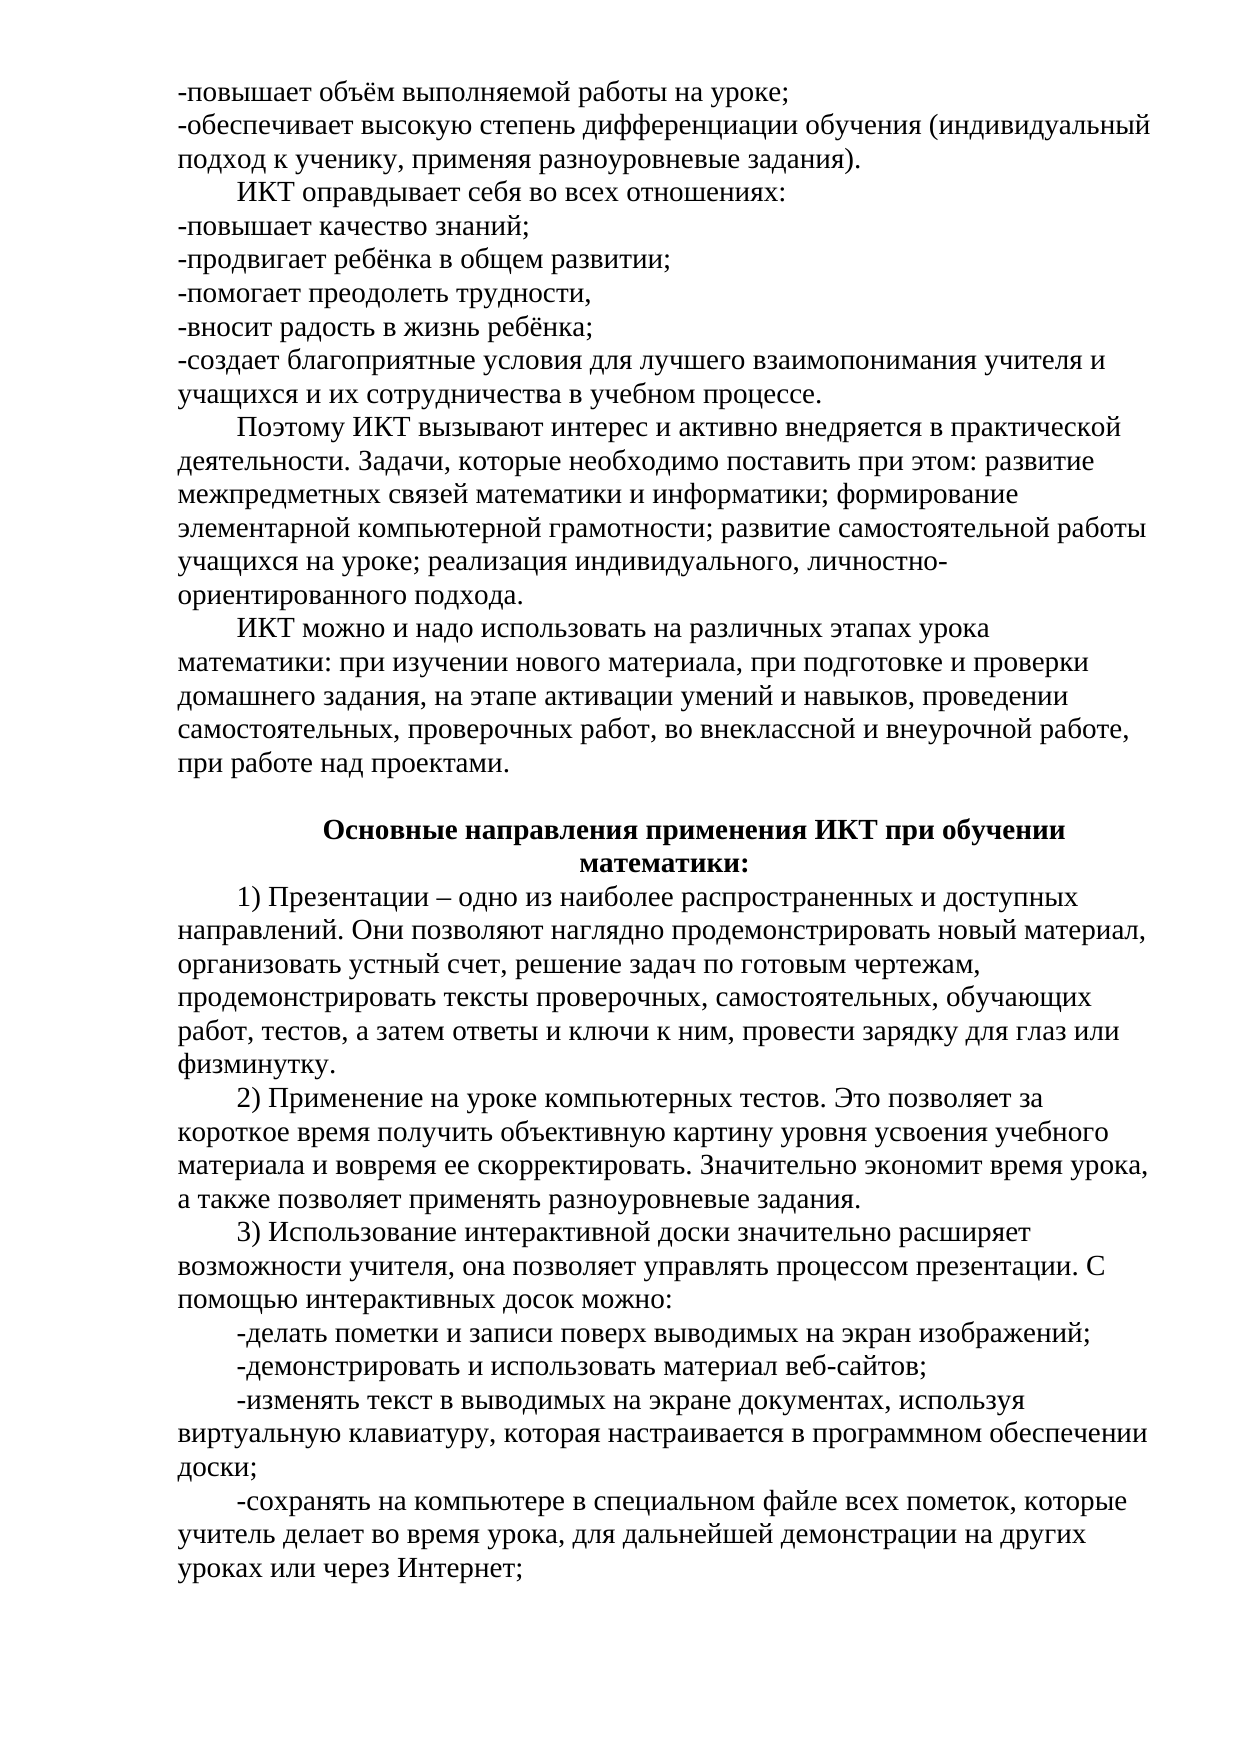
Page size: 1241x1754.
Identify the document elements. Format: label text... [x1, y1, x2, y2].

text -обеспечивает высокую степень дифференциации обучения (индивидуальный подход к ученику, применяя разноуровневые задания). [177, 107, 1152, 174]
text 3) Использование интерактивной доски значительно расширяет возможности учителя, она позволяет управлять процессом презентации. С помощью интерактивных досок можно: [177, 1214, 1152, 1315]
text 1) Презентации – одно из наиболее распространенных и доступных направлений. Они позволяют наглядно продемонстрировать новый материал, организовать устный счет, решение задач по готовым чертежам, продемонстрировать тексты проверочных, самостоятельных, обучающих работ, тестов, а затем ответы и ключи к ним, провести зарядку для глаз или физминутку. [177, 879, 1152, 1080]
text -делать пометки и записи поверх выводимых на экран изображений; [177, 1315, 1152, 1348]
text -изменять текст в выводимых на экране документах, используя виртуальную клавиатуру, которая настраивается в программном обеспечении доски; [177, 1382, 1152, 1483]
text -повышает объём выполняемой работы на уроке; [177, 74, 1152, 107]
text -повышает качество знаний; [177, 208, 1152, 242]
text ИКТ оправдывает себя во всех отношениях: [177, 174, 1152, 208]
text 2) Применение на уроке компьютерных тестов. Это позволяет за короткое время получить объективную картину уровня усвоения учебного материала и вовремя ее скорректировать. Значительно экономит время урока, а также позволяет применять разноуровневые задания. [177, 1080, 1152, 1214]
text -помогает преодолеть трудности, [177, 275, 1152, 309]
text ИКТ можно и надо использовать на различных этапах урока математики: при изучении нового материала, при подготовке и проверки домашнего задания, на этапе активации умений и навыков, проведении самостоятельных, проверочных работ, во внеклассной и внеурочной работе, при работе над проектами. [177, 611, 1152, 778]
text -сохранять на компьютере в специальном файле всех пометок, которые учитель делает во время урока, для дальнейшей демонстрации на других уроках или через Интернет; [177, 1483, 1152, 1583]
text -продвигает ребёнка в общем развитии; [177, 242, 1152, 275]
text Поэтому ИКТ вызывают интерес и активно внедряется в практической деятельности. Задачи, которые необходимо поставить при этом: развитие межпредметных связей математики и информатики; формирование элементарной компьютерной грамотности; развитие самостоятельной работы учащихся на уроке; реализация индивидуального, личностно-ориентированного подхода. [177, 409, 1152, 611]
text -создает благоприятные условия для лучшего взаимопонимания учителя и учащихся и их сотрудничества в учебном процессе. [177, 342, 1152, 409]
text -вносит радость в жизнь ребёнка; [177, 309, 1152, 342]
text -демонстрировать и использовать материал веб-сайтов; [177, 1348, 1152, 1382]
text Основные направления применения ИКТ при обучении математики: [177, 812, 1152, 879]
